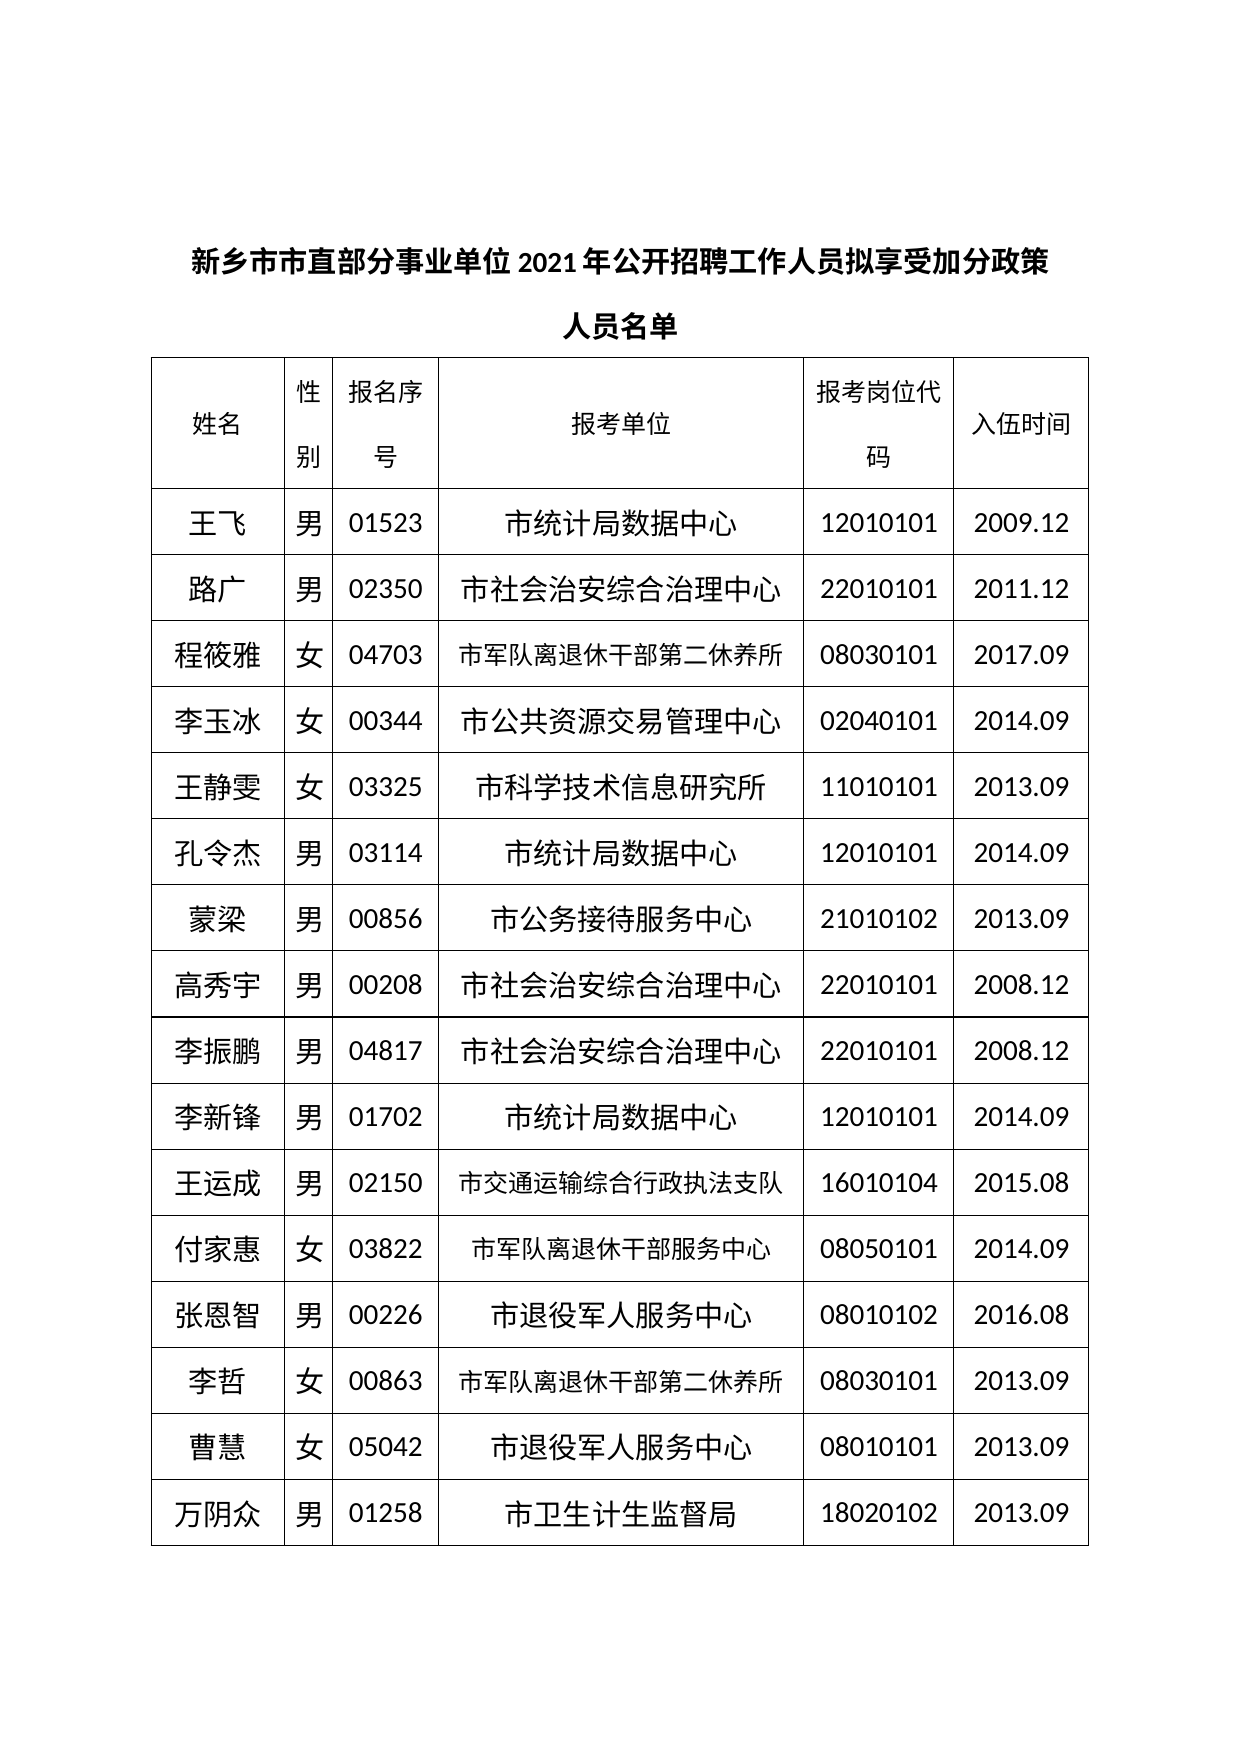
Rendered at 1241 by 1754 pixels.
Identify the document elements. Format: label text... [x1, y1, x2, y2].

table_cell 00226 [333, 1282, 438, 1347]
table_cell 曹慧 [152, 1414, 284, 1479]
table_cell 市社会治安综合治理中心 [439, 555, 803, 620]
table_cell 女 [285, 1348, 332, 1413]
table_cell 市统计局数据中心 [439, 1084, 803, 1148]
table_cell 08030101 [804, 1348, 953, 1413]
table_cell 男 [285, 1480, 332, 1545]
table_cell 男 [285, 1018, 332, 1082]
table_cell 2017.09 [954, 621, 1088, 686]
table_header 报考单位 [439, 358, 803, 488]
table_cell 付家惠 [152, 1216, 284, 1281]
table_cell 12010101 [804, 1084, 953, 1148]
table_cell 2008.12 [954, 951, 1088, 1016]
table_cell 00856 [333, 885, 438, 950]
table_header 报名序号 [333, 358, 438, 488]
table_cell 00208 [333, 951, 438, 1016]
table_cell 李振鹏 [152, 1018, 284, 1082]
table_cell 03822 [333, 1216, 438, 1281]
table_cell 2014.09 [954, 1084, 1088, 1148]
table_cell 2013.09 [954, 753, 1088, 818]
table_cell 2014.09 [954, 687, 1088, 752]
table_cell 2016.08 [954, 1282, 1088, 1347]
table_cell 王静雯 [152, 753, 284, 818]
table_cell 2014.09 [954, 819, 1088, 884]
table_cell 张恩智 [152, 1282, 284, 1347]
table_cell 市科学技术信息研究所 [439, 753, 803, 818]
table_header 性别 [285, 358, 332, 488]
table_cell 女 [285, 1216, 332, 1281]
table_header 入伍时间 [954, 358, 1088, 488]
table_cell 2008.12 [954, 1018, 1088, 1082]
table_cell 李新锋 [152, 1084, 284, 1148]
table_cell 市军队离退休干部服务中心 [439, 1216, 803, 1281]
table_cell 11010101 [804, 753, 953, 818]
table_cell 00344 [333, 687, 438, 752]
table_cell 00863 [333, 1348, 438, 1413]
table_cell 04817 [333, 1018, 438, 1082]
text 新乡市市直部分事业单位2021年公开招聘工作人员拟享受加分政策人员名单 [187, 227, 1053, 357]
table_cell 男 [285, 951, 332, 1016]
table_cell 李玉冰 [152, 687, 284, 752]
table_cell 程筱雅 [152, 621, 284, 686]
table_cell 市军队离退休干部第二休养所 [439, 621, 803, 686]
table_cell 女 [285, 687, 332, 752]
table_cell 01523 [333, 489, 438, 554]
table_cell 16010104 [804, 1150, 953, 1214]
table_cell 08010101 [804, 1414, 953, 1479]
table_cell 路广 [152, 555, 284, 620]
table_cell 22010101 [804, 1018, 953, 1082]
table_header 报考岗位代码 [804, 358, 953, 488]
table_cell 02350 [333, 555, 438, 620]
table_cell 03325 [333, 753, 438, 818]
table_cell 2013.09 [954, 1480, 1088, 1545]
table_cell 高秀宇 [152, 951, 284, 1016]
table_cell 李哲 [152, 1348, 284, 1413]
table_cell 王飞 [152, 489, 284, 554]
table_cell 22010101 [804, 555, 953, 620]
table_cell 2014.09 [954, 1216, 1088, 1281]
table_cell 04703 [333, 621, 438, 686]
table_cell 男 [285, 555, 332, 620]
table_cell 市卫生计生监督局 [439, 1480, 803, 1545]
table_cell 市统计局数据中心 [439, 819, 803, 884]
table_cell 市统计局数据中心 [439, 489, 803, 554]
table_cell 2009.12 [954, 489, 1088, 554]
table_cell 2013.09 [954, 885, 1088, 950]
table_cell 12010101 [804, 489, 953, 554]
table_header 姓名 [152, 358, 284, 488]
table_cell 2015.08 [954, 1150, 1088, 1214]
table_cell 22010101 [804, 951, 953, 1016]
table_cell 女 [285, 753, 332, 818]
table_cell 08010102 [804, 1282, 953, 1347]
table_cell 02150 [333, 1150, 438, 1214]
table_cell 市公共资源交易管理中心 [439, 687, 803, 752]
table_cell 08050101 [804, 1216, 953, 1281]
table_cell 01258 [333, 1480, 438, 1545]
table_cell 市军队离退休干部第二休养所 [439, 1348, 803, 1413]
table_cell 蒙梁 [152, 885, 284, 950]
table_cell 18020102 [804, 1480, 953, 1545]
table_cell 男 [285, 885, 332, 950]
table_cell 市社会治安综合治理中心 [439, 1018, 803, 1082]
table_cell 孔令杰 [152, 819, 284, 884]
table_cell 男 [285, 1084, 332, 1148]
table_cell 王运成 [152, 1150, 284, 1214]
table_cell 市交通运输综合行政执法支队 [439, 1150, 803, 1214]
table_cell 市退役军人服务中心 [439, 1414, 803, 1479]
table_cell 男 [285, 819, 332, 884]
table_cell 万阴众 [152, 1480, 284, 1545]
table_cell 2013.09 [954, 1414, 1088, 1479]
table_cell 女 [285, 1414, 332, 1479]
table_cell 12010101 [804, 819, 953, 884]
table_cell 21010102 [804, 885, 953, 950]
table_cell 2011.12 [954, 555, 1088, 620]
table_cell 男 [285, 1282, 332, 1347]
table_cell 市公务接待服务中心 [439, 885, 803, 950]
table_cell 2013.09 [954, 1348, 1088, 1413]
table_cell 02040101 [804, 687, 953, 752]
table_cell 男 [285, 1150, 332, 1214]
table_cell 03114 [333, 819, 438, 884]
table_cell 05042 [333, 1414, 438, 1479]
table_cell 市社会治安综合治理中心 [439, 951, 803, 1016]
table_cell 市退役军人服务中心 [439, 1282, 803, 1347]
table_cell 女 [285, 621, 332, 686]
table_cell 01702 [333, 1084, 438, 1148]
table_cell 男 [285, 489, 332, 554]
table_cell 08030101 [804, 621, 953, 686]
